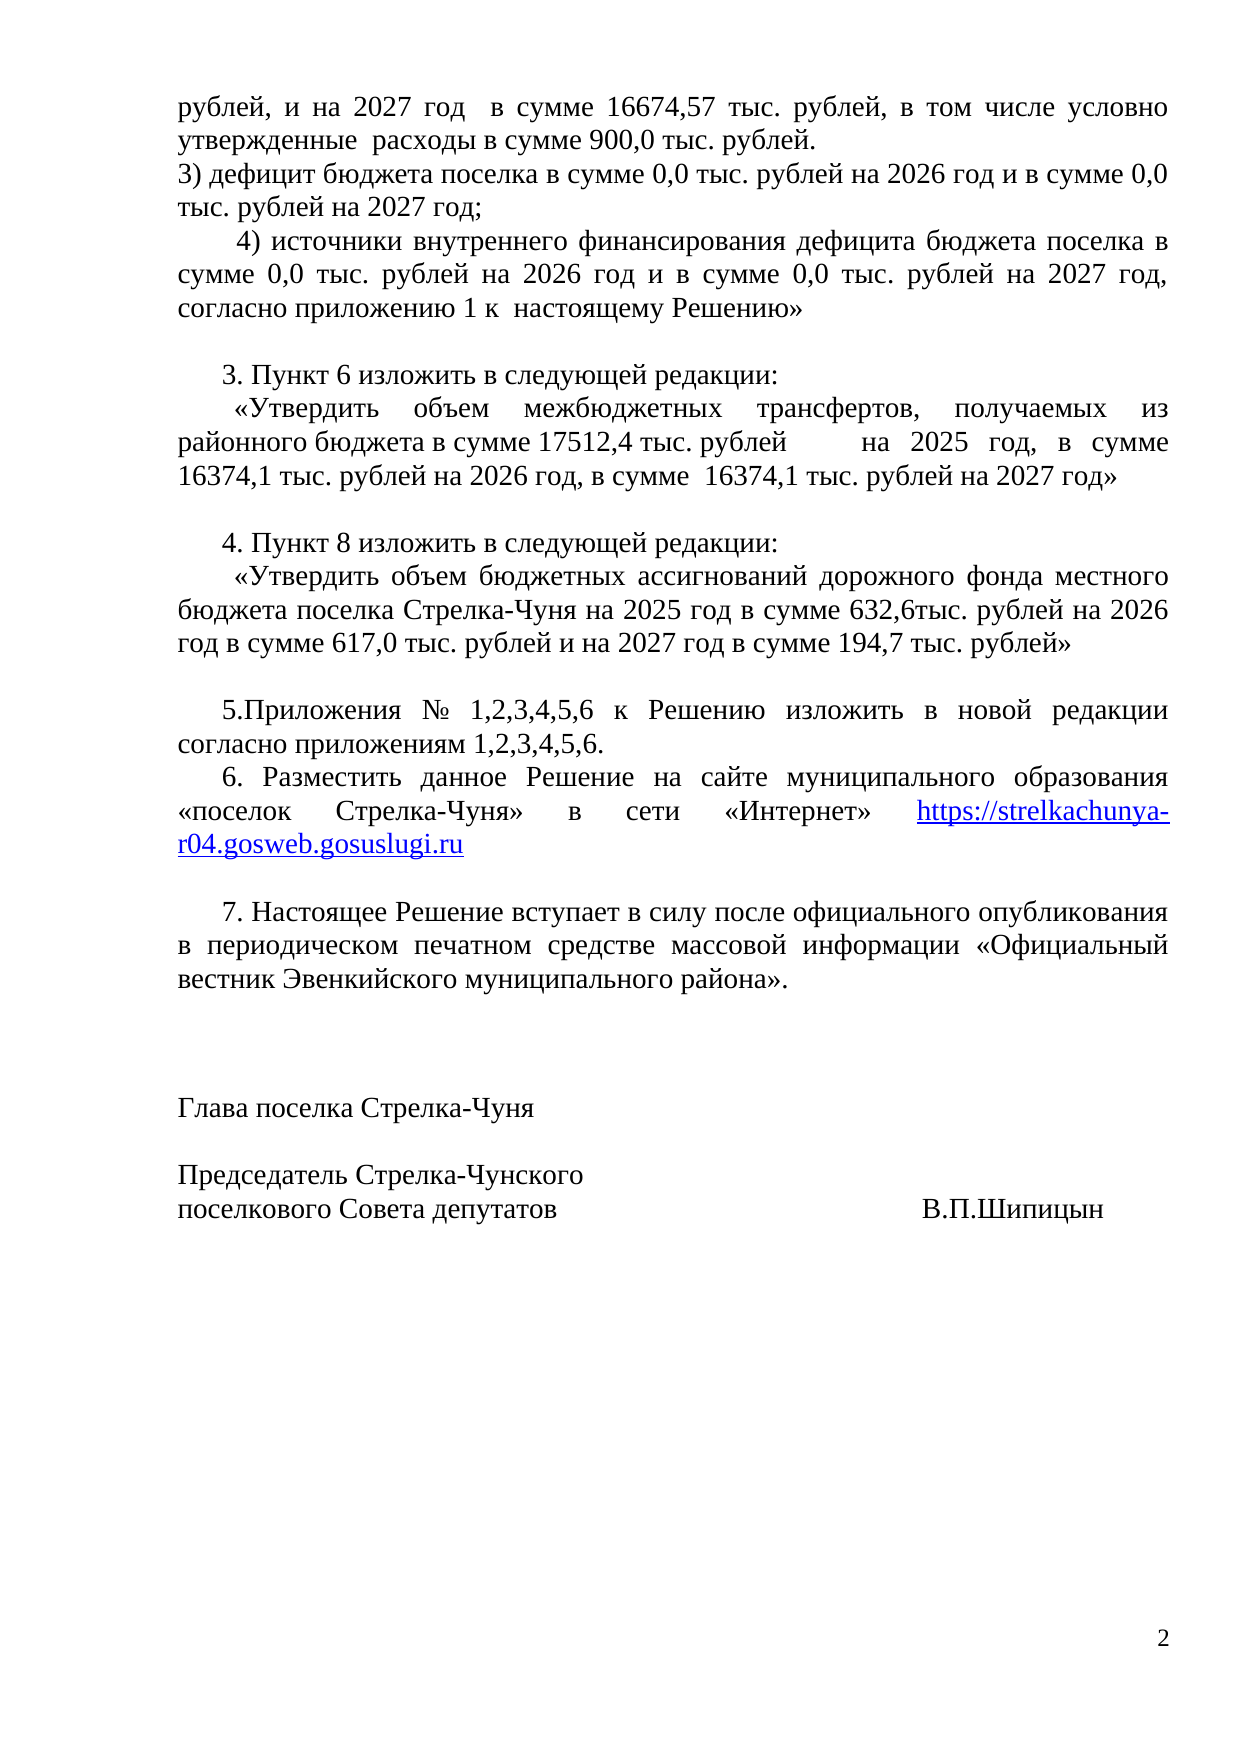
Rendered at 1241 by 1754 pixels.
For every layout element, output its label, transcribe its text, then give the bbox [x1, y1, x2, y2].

text Глава поселка Стрелка-Чуня [177, 1090, 1169, 1124]
text Председатель Стрелка-Чунского [177, 1157, 1169, 1191]
text 3. Пункт 6 изложить в следующей редакции: [177, 357, 1169, 391]
text 4. Пункт 8 изложить в следующей редакции: [177, 525, 1169, 558]
text «Утвердить объем бюджетных ассигнований дорожного фонда местного бюджета поселка Стрелка-Чуня на 2025 год в сумме 632,6тыс. рублей на 2026 год в сумме 617,0 тыс. рублей и на 2027 год в сумме 194,7 тыс. рублей» [177, 558, 1169, 659]
text 5.Приложения № 1,2,3,4,5,6 к Решению изложить в новой редакции согласно приложениям 1,2,3,4,5,6. [177, 692, 1169, 759]
text 6. Разместить данное Решение на сайте муниципального образования «поселок Стрелка-Чуня» в сети «Интернет» https://strelkachunya-r04.gosweb.gosuslugi.ru [177, 759, 1169, 860]
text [177, 89, 1169, 156]
text «Утвердить объем межбюджетных трансфертов, получаемых из районного бюджета в сумме 17512,4 тыс. рублей на 2025 год, в сумме 16374,1 тыс. рублей на 2026 год, в сумме 16374,1 тыс. рублей на 2027 год» [177, 391, 1169, 491]
text 7. Настоящее Решение вступает в силу после официального опубликования в периодическом печатном средстве массовой информации «Официальный вестник Эвенкийского муниципального района». [177, 894, 1169, 994]
text 4) источники внутреннего финансирования дефицита бюджета поселка в сумме 0,0 тыс. рублей на 2026 год и в сумме 0,0 тыс. рублей на 2027 год, согласно приложению 1 к настоящему Решению» [177, 223, 1169, 323]
text поселкового Совета депутатов В.П.Шипицын [177, 1191, 1169, 1224]
text 3) дефицит бюджета поселка в сумме 0,0 тыс. рублей на 2026 год и в сумме 0,0 тыс. рублей на 2027 год; [177, 156, 1169, 223]
